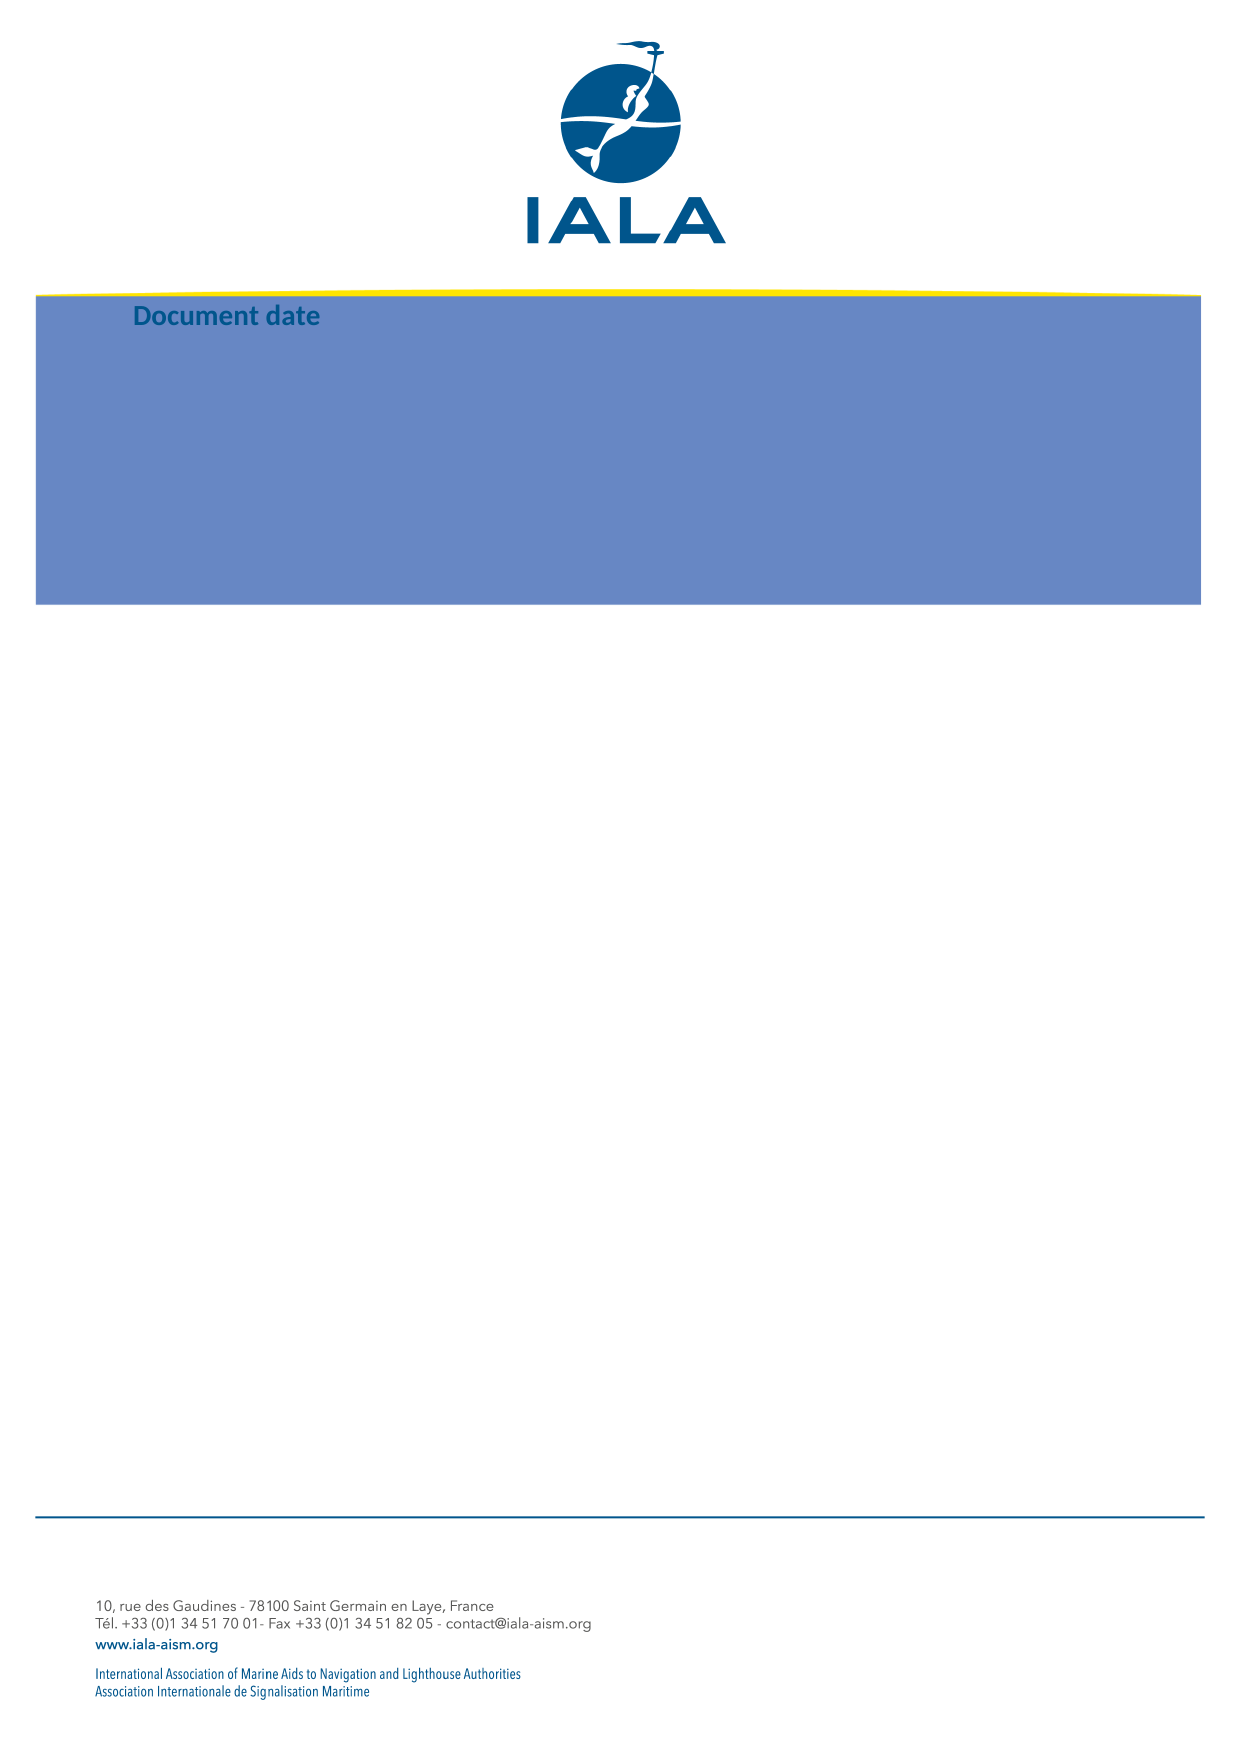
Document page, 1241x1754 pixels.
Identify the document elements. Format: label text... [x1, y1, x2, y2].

picture [89, 1595, 622, 1714]
picture [0, 29, 1240, 616]
text Document date [133, 297, 1107, 332]
